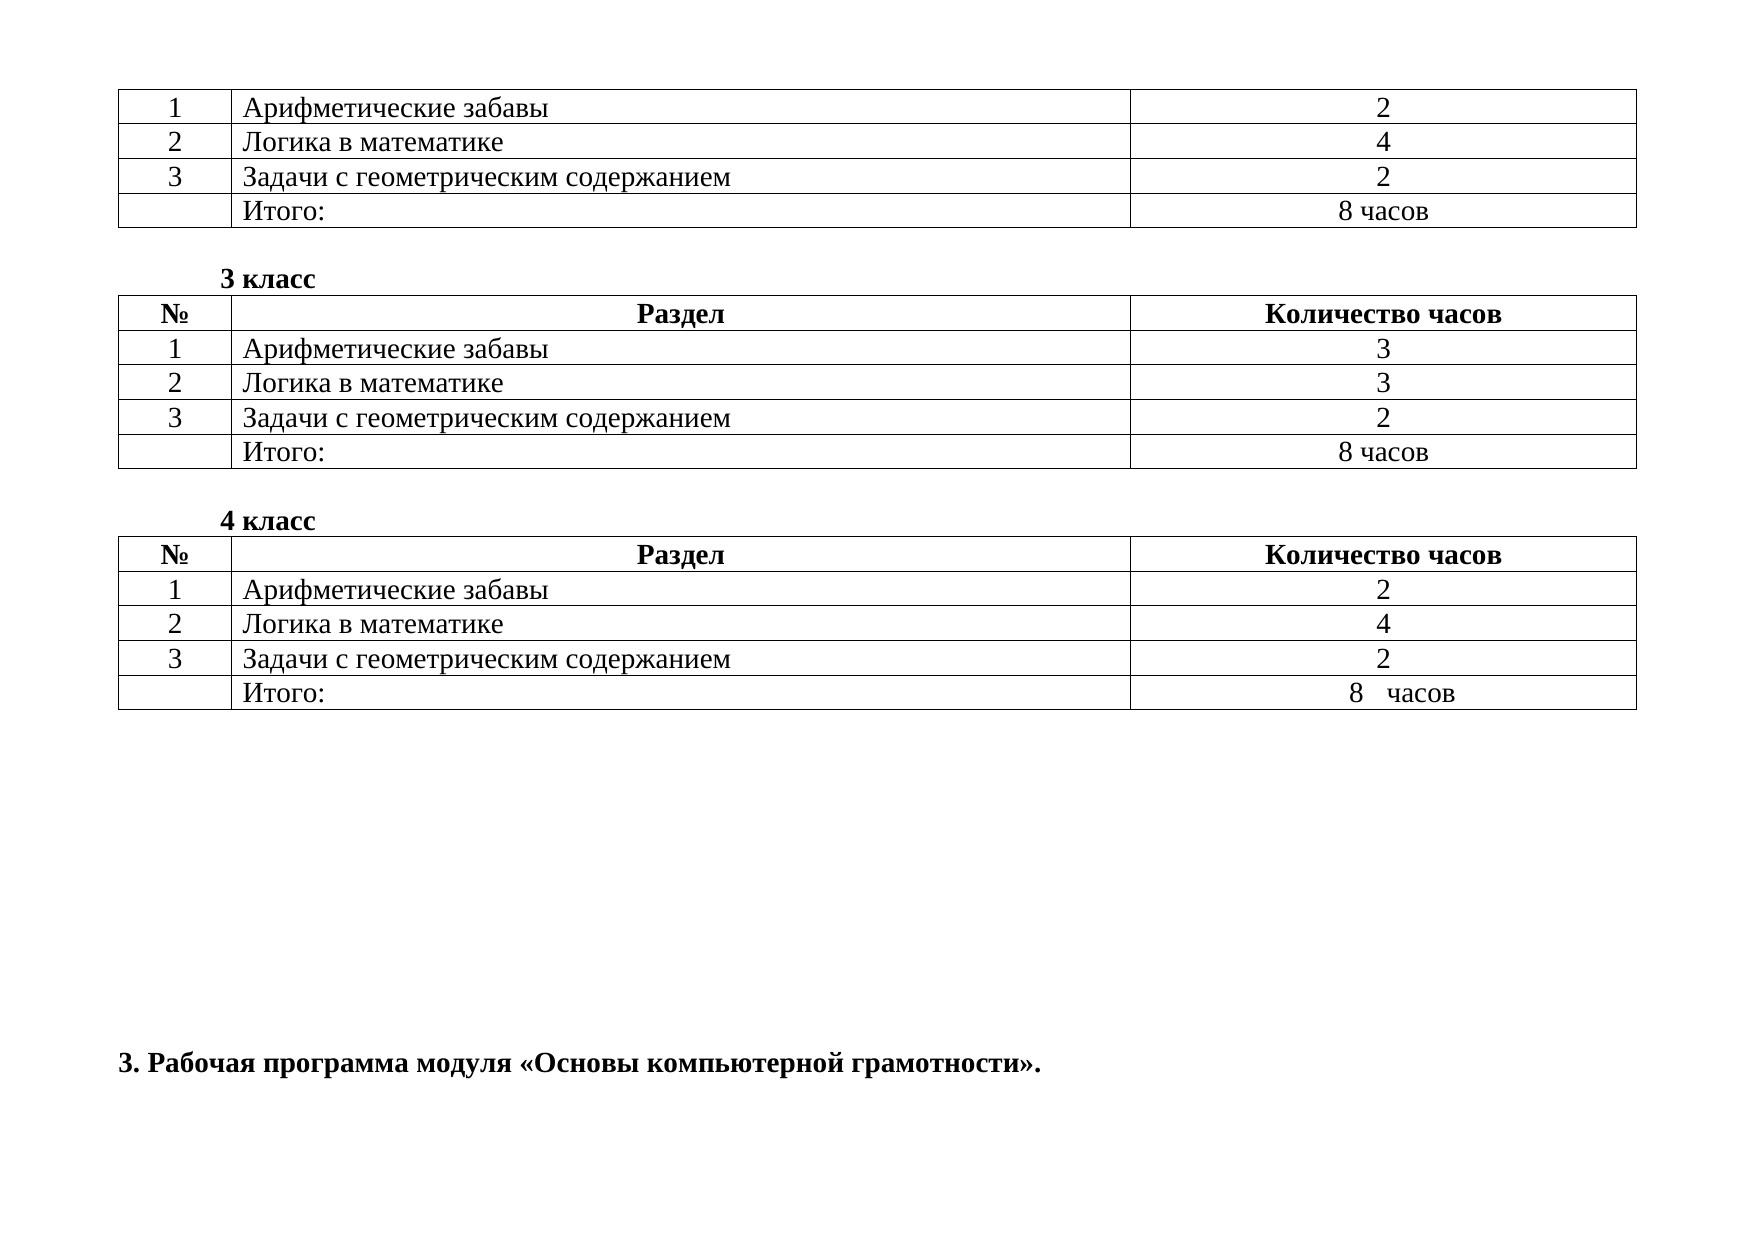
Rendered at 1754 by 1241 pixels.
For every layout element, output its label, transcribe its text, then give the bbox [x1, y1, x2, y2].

table_cell Итого: [232, 435, 1130, 468]
table_cell 3 [1131, 365, 1636, 399]
table_cell 2 [119, 124, 231, 158]
table_cell [119, 676, 231, 709]
table_cell Задачи с геометрическим содержанием [232, 159, 1130, 192]
table_header Количество часов [1131, 537, 1636, 571]
table_cell 3 [1131, 331, 1636, 364]
table_cell Итого: [232, 194, 1130, 227]
text 4 класс [220, 503, 1636, 536]
table_cell 2 [1131, 641, 1636, 674]
table_cell Логика в математике [232, 365, 1130, 399]
table_cell 2 [119, 365, 231, 399]
table_cell Итого: [232, 676, 1130, 709]
table_cell [119, 435, 231, 468]
table_cell 3 [119, 159, 231, 192]
table_cell 1 [119, 331, 231, 364]
text 3 класс [220, 262, 1636, 295]
table_cell 1 [119, 572, 231, 605]
table_header № [119, 296, 231, 330]
table_cell Логика в математике [232, 606, 1130, 640]
table_cell часов [1131, 676, 1636, 709]
table_cell 2 [1131, 90, 1636, 123]
table_cell 4 [1131, 124, 1636, 158]
table_cell Арифметические забавы [232, 331, 1130, 364]
table_cell Задачи с геометрическим содержанием [232, 400, 1130, 433]
table_cell Арифметические забавы [232, 90, 1130, 123]
table_cell [119, 194, 231, 227]
table_cell 3 [119, 641, 231, 674]
table_cell Арифметические забавы [232, 572, 1130, 605]
table_cell 2 [1131, 159, 1636, 192]
table_header Количество часов [1131, 296, 1636, 330]
table_header Раздел [232, 296, 1130, 330]
table_header Раздел [232, 537, 1130, 571]
table_cell 8 часов [1131, 435, 1636, 468]
table_cell 3 [119, 400, 231, 433]
table_cell Задачи с геометрическим содержанием [232, 641, 1130, 674]
table_cell 1 [119, 90, 231, 123]
table_cell Логика в математике [232, 124, 1130, 158]
text 3. Рабочая программа модуля «Основы компьютерной грамотности». [118, 1046, 1636, 1079]
table_cell 2 [1131, 400, 1636, 433]
table_cell 2 [119, 606, 231, 640]
table_cell 4 [1131, 606, 1636, 640]
table_cell 8 часов [1131, 194, 1636, 227]
table_header № [119, 537, 231, 571]
table_cell 2 [1131, 572, 1636, 605]
